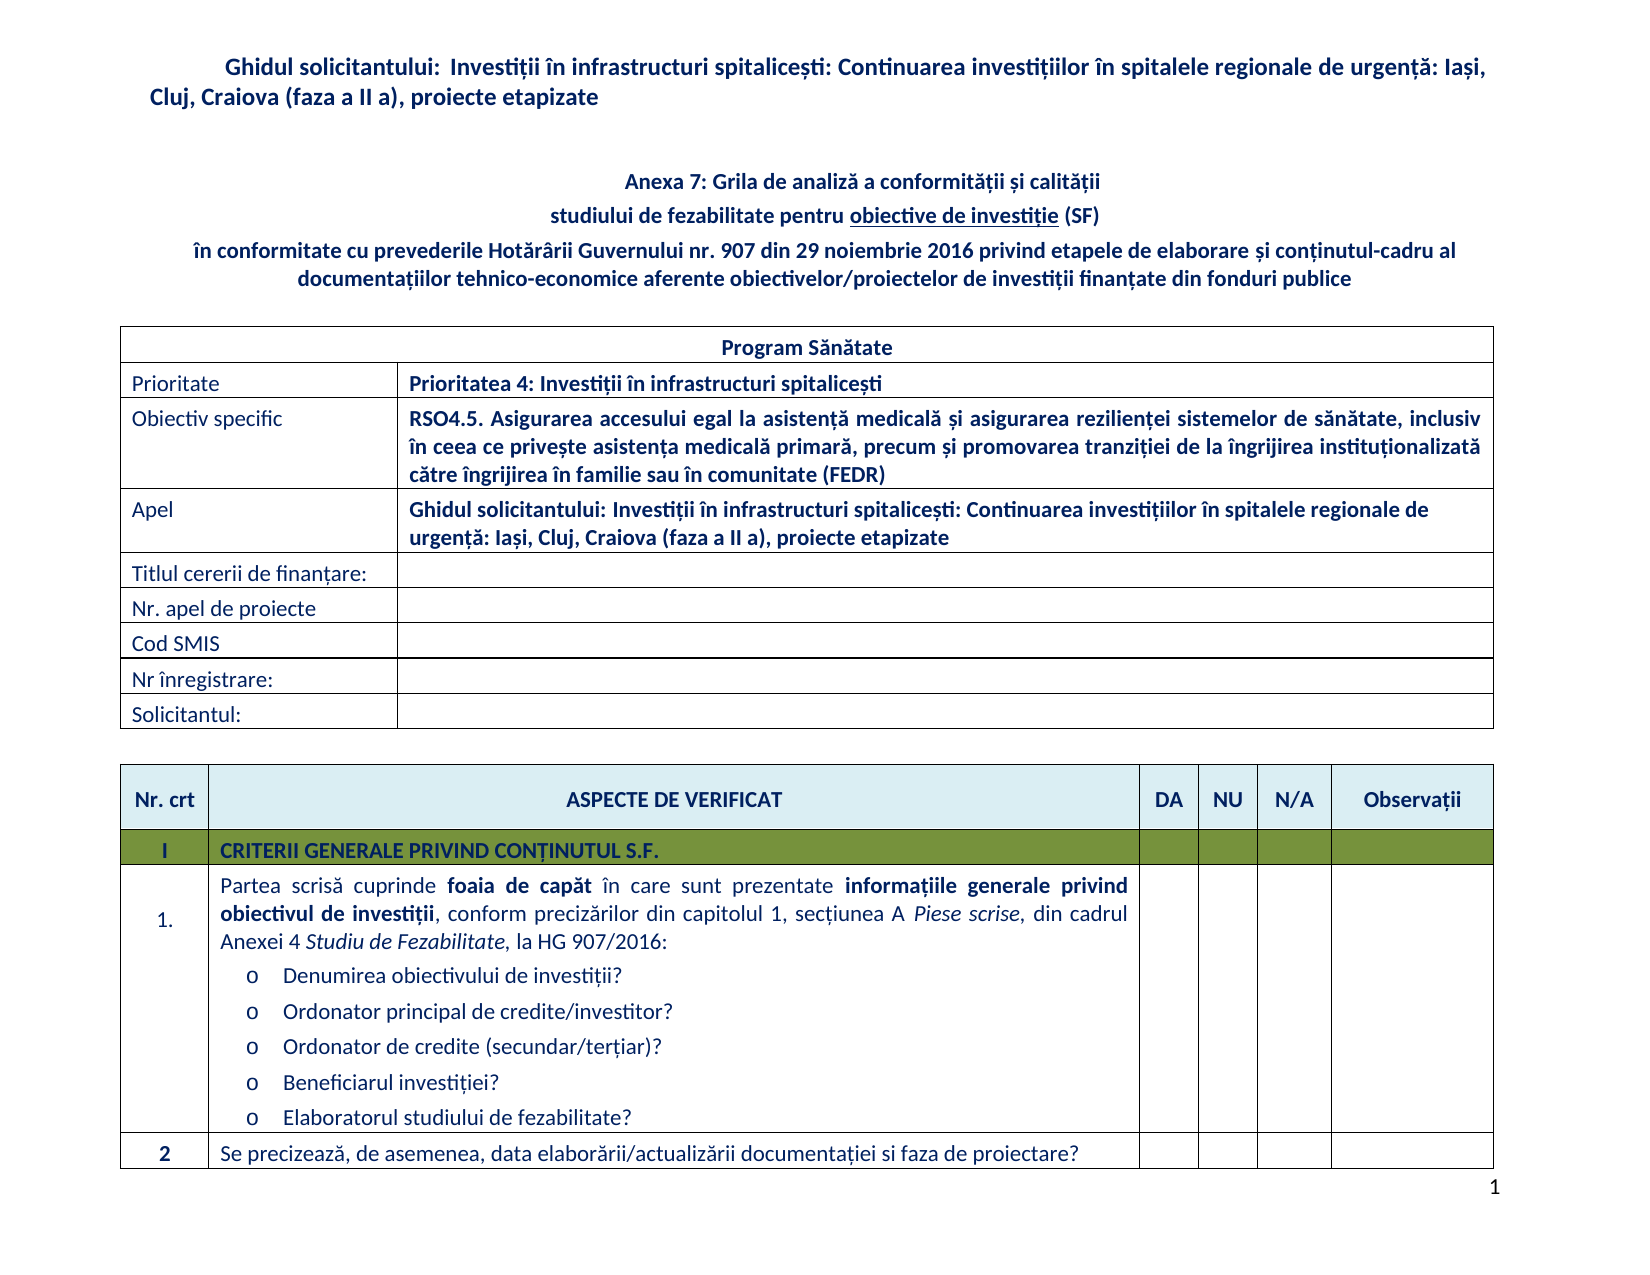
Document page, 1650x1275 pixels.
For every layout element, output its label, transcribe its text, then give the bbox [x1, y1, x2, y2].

table_cell Partea scrisă cuprinde foaia de capăt în care sunt prezentate informațiile generale privind obiectivul de investiții, conform precizărilor din capitolul 1, secțiunea A Piese scrise, din cadrul Anexei 4 Studiu de Fezabilitate, la HG 907/2016: Denumirea obiectivului de investiții? Ordonator principal de credite/investitor? Ordonator de credite (secundar/terțiar)? Beneficiarul investiției? Elaboratorul studiului de fezabilitate? [209, 865, 1139, 1132]
table_cell 1. [121, 865, 208, 1132]
table_cell Cod SMIS [121, 623, 397, 657]
table_cell RSO4.5. Asigurarea accesului egal la asistență medicală și asigurarea rezilienței sistemelor de sănătate, inclusiv în ceea ce privește asistența medicală primară, precum și promovarea tranziției de la îngrijirea instituționalizată către îngrijirea în familie sau în comunitate (FEDR) [398, 398, 1493, 488]
table_cell [398, 694, 1493, 728]
table_header DA [1140, 765, 1198, 828]
table_header N/A [1258, 765, 1331, 828]
table_cell CRITERII GENERALE PRIVIND CONŢINUTUL S.F. [209, 830, 1139, 864]
table_cell Solicitantul: [121, 694, 397, 728]
table_header Observații [1332, 765, 1493, 828]
table_cell [1199, 830, 1257, 864]
table_header Nr. crt [121, 765, 208, 828]
text Anexa 7: Grila de analiză a conformității și calității [150, 167, 1500, 195]
table_header Program Sănătate [121, 327, 1493, 362]
table_cell Ghidul solicitantului: Investiții în infrastructuri spitalicești: Continuarea investițiilor în spitalele regionale de urgență: Iași, Cluj, Craiova (faza a II a), proiecte etapizate [398, 489, 1493, 552]
table_cell Obiectiv specific [121, 398, 397, 488]
table_cell [1332, 865, 1493, 1132]
text în conformitate cu prevederile Hotărârii Guvernului nr. 907 din 29 noiembrie 2016 privind etapele de elaborare şi conținutul-cadru al documentațiilor tehnico-economice aferente obiectivelor/proiectelor de investiții finanțate din fonduri publice [150, 236, 1500, 292]
text studiului de fezabilitate pentru obiective de investiție (SF) [150, 202, 1500, 230]
table_cell I [121, 830, 208, 864]
table_cell [398, 588, 1493, 622]
table_cell Nr. apel de proiecte [121, 588, 397, 622]
table_cell Prioritatea 4: Investiții în infrastructuri spitalicești [398, 363, 1493, 397]
table_cell Nr înregistrare: [121, 659, 397, 693]
table_cell [1258, 830, 1331, 864]
table_cell [1258, 865, 1331, 1132]
table_cell Prioritate [121, 363, 397, 397]
table_cell [1140, 830, 1198, 864]
table_header NU [1199, 765, 1257, 828]
table_cell [1199, 865, 1257, 1132]
table_cell 2 [121, 1133, 208, 1167]
table_cell Apel [121, 489, 397, 552]
table_cell [1332, 1133, 1493, 1167]
table_cell [1199, 1133, 1257, 1167]
table_cell [1140, 865, 1198, 1132]
table_cell [1332, 830, 1493, 864]
table_cell Se precizează, de asemenea, data elaborării/actualizării documentației si faza de proiectare? [209, 1133, 1139, 1167]
table_cell Titlul cererii de finanțare: [121, 553, 397, 587]
table_cell [398, 623, 1493, 657]
table_header ASPECTE DE VERIFICAT [209, 765, 1139, 828]
table_cell [398, 659, 1493, 693]
table_cell [1140, 1133, 1198, 1167]
table_cell [398, 553, 1493, 587]
table_cell [1258, 1133, 1331, 1167]
